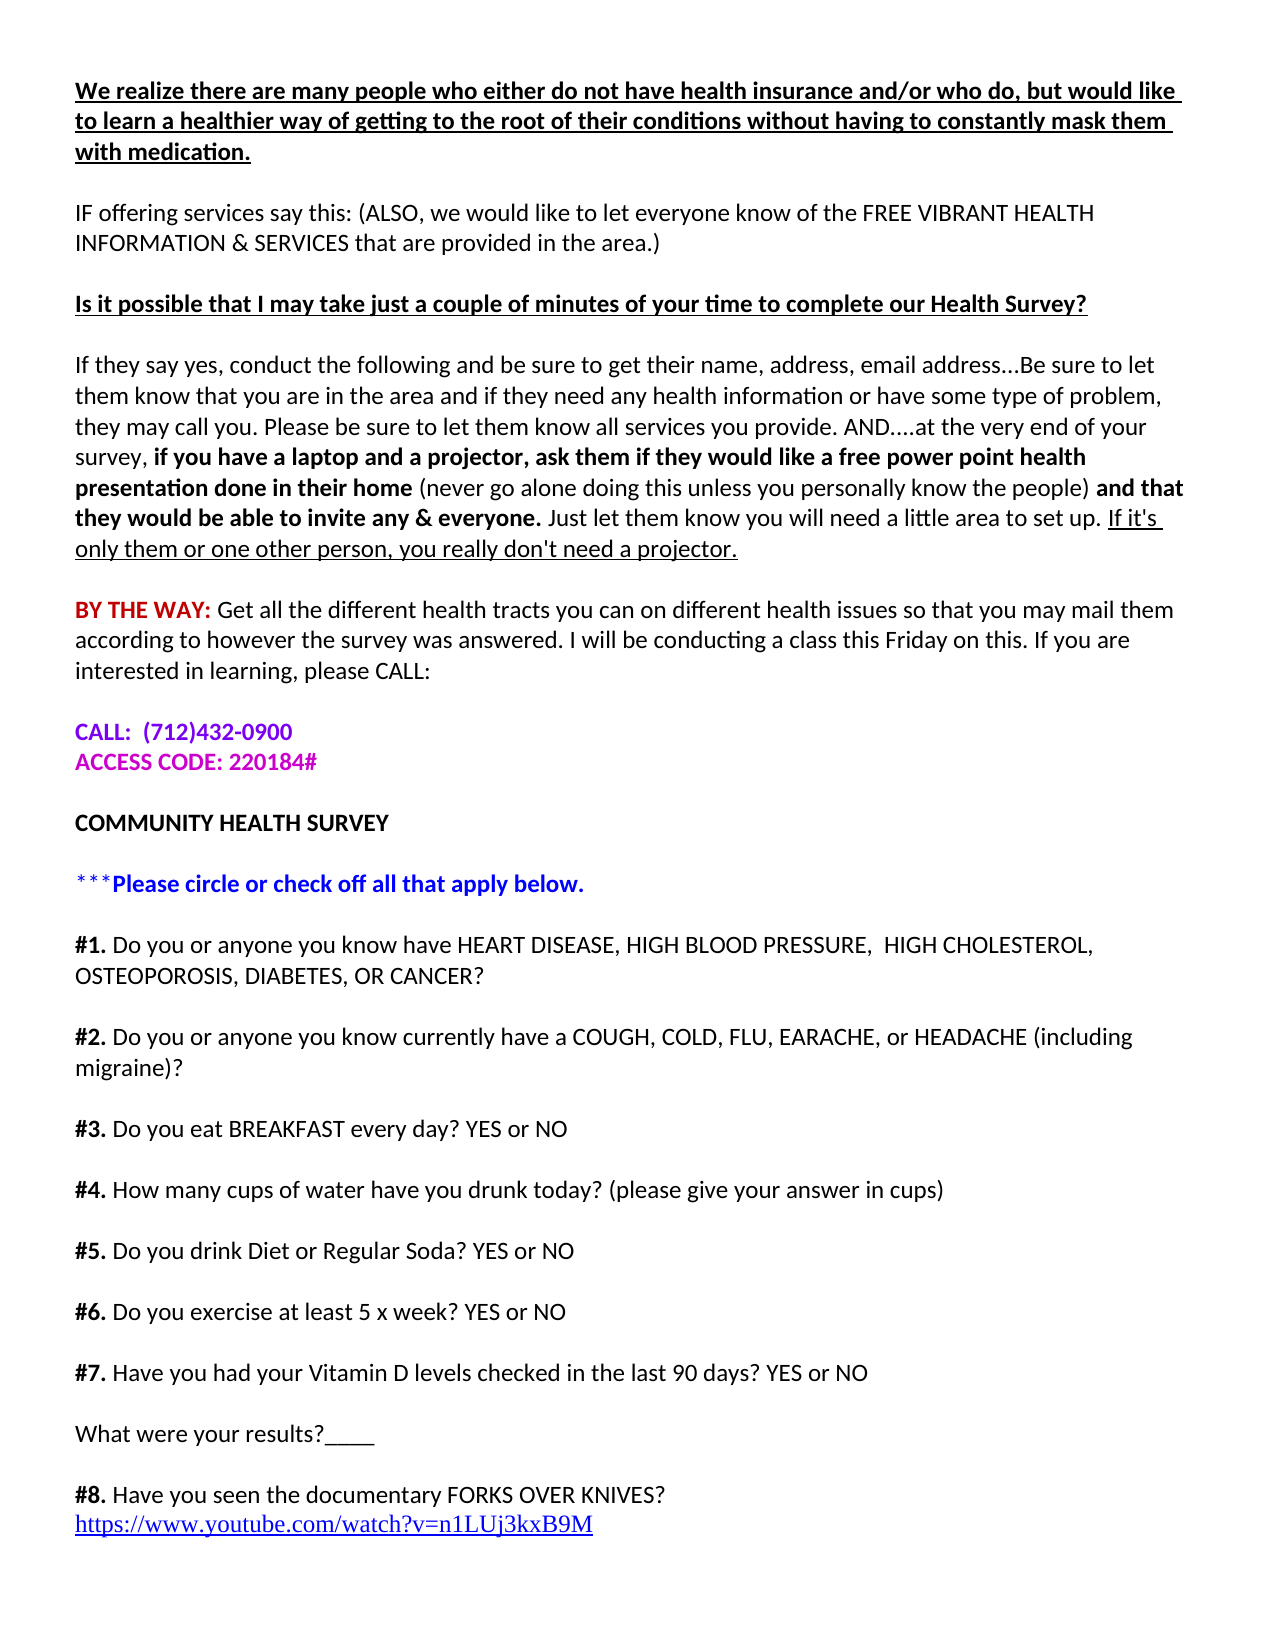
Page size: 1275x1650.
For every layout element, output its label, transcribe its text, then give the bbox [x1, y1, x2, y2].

text CALL: (712)432-0900 [75, 716, 1200, 746]
text #8. Have you seen the documentary FORKS OVER KNIVES? [75, 1479, 1200, 1509]
text #1. Do you or anyone you know have HEART DISEASE, HIGH BLOOD PRESSURE, HIGH CHOLESTEROL, OSTEOPOROSIS, DIABETES, OR CANCER? [75, 929, 1200, 991]
text #7. Have you had your Vitamin D levels checked in the last 90 days? YES or NO [75, 1357, 1200, 1387]
text If they say yes, conduct the following and be sure to get their name, address, email address...Be sure to let them know that you are in the area and if they need any health information or have some type of problem, they may call you. Please be sure to let them know all services you provide. AND....at the very end of your survey, if you have a laptop and a projector, ask them if they would like a free power point health presentation done in their home (never go alone doing this unless you personally know the people) and that they would be able to invite any & everyone. Just let them know you will need a little area to set up. If it's only them or one other person, you really don't need a projector. [75, 350, 1200, 563]
text ACCESS CODE: 220184# [75, 746, 1200, 777]
text BY THE WAY: Get all the different health tracts you can on different health issues so that you may mail them according to however the survey was answered. I will be conducting a class this Friday on this. If you are interested in learning, please CALL: [75, 594, 1200, 685]
text COMMUNITY HEALTH SURVEY [75, 807, 1200, 838]
text ***Please circle or check off all that apply below. [75, 868, 1200, 899]
text #5. Do you drink Diet or Regular Soda? YES or NO [75, 1235, 1200, 1265]
text #6. Do you exercise at least 5 x week? YES or NO [75, 1296, 1200, 1326]
text #3. Do you eat BREAKFAST every day? YES or NO [75, 1113, 1200, 1143]
text What were your results?____ [75, 1418, 1200, 1448]
text https://www.youtube.com/watch?v=n1LUj3kxB9M [75, 1509, 1200, 1538]
text Is it possible that I may take just a couple of minutes of your time to complete our Health Survey? [75, 289, 1200, 319]
text #2. Do you or anyone you know currently have a COUGH, COLD, FLU, EARACHE, or HEADACHE (including migraine)? [75, 1021, 1200, 1082]
text We realize there are many people who either do not have health insurance and/or who do, but would like to learn a healthier way of getting to the root of their conditions without having to constantly mask them with medication. [75, 75, 1200, 167]
text IF offering services say this: (ALSO, we would like to let everyone know of the FREE VIBRANT HEALTH INFORMATION & SERVICES that are provided in the area.) [75, 197, 1200, 258]
text #4. How many cups of water have you drunk today? (please give your answer in cups) [75, 1174, 1200, 1204]
